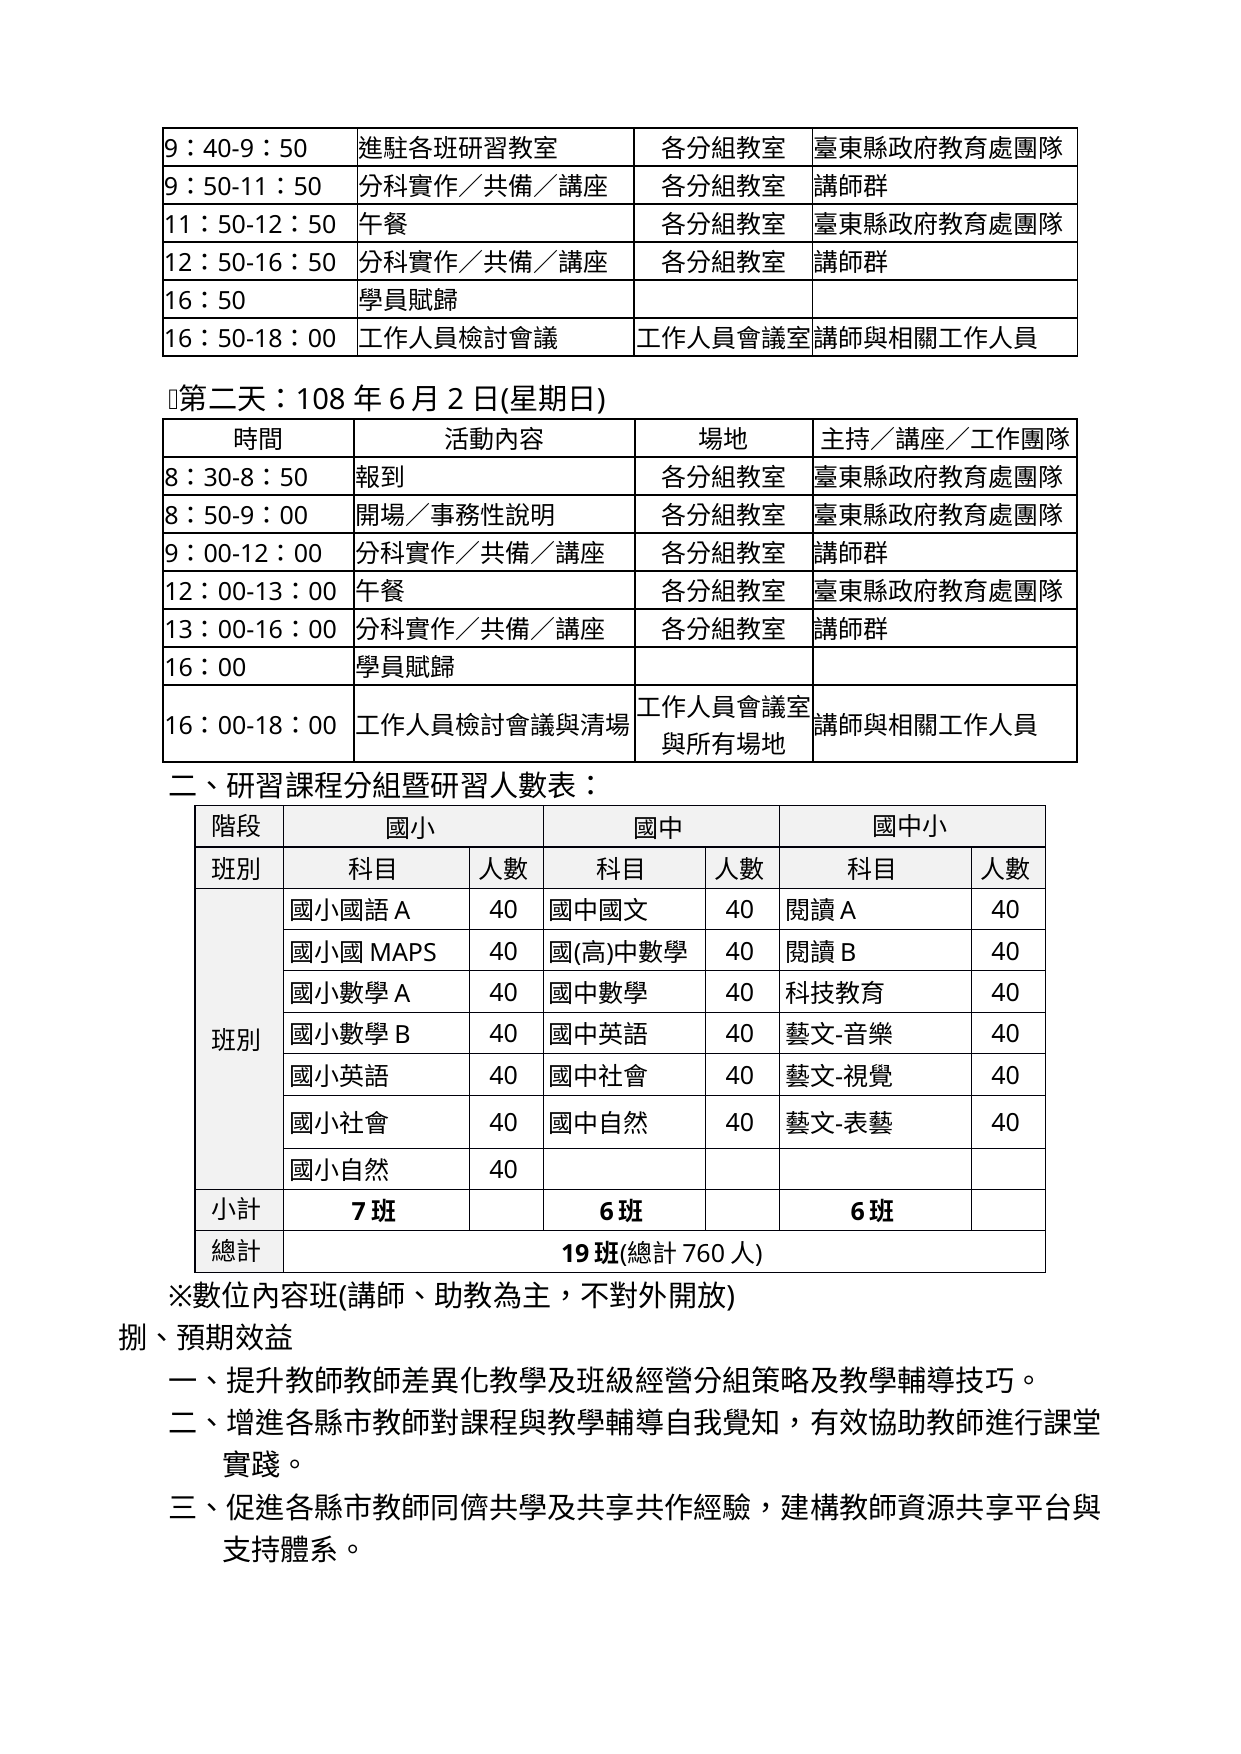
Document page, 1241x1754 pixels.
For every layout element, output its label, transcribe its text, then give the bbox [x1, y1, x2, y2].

table_cell 40 [706, 1054, 779, 1094]
table_cell 分科實作／共備／講座 [358, 167, 633, 203]
table_cell 學員賦歸 [355, 648, 634, 684]
table_cell [813, 281, 1077, 317]
table_cell 40 [470, 889, 543, 929]
table_cell 科技教育 [780, 971, 971, 1012]
table_cell [635, 281, 812, 317]
table_cell 小計 [196, 1190, 283, 1230]
table_cell 國中英語 [544, 1013, 705, 1053]
table_cell 總計 [196, 1231, 283, 1272]
table_cell 7班 [284, 1190, 469, 1230]
table_cell 40 [972, 1054, 1045, 1094]
table_cell 工作人員檢討會議與清場 [355, 686, 634, 761]
table_cell [814, 648, 1076, 684]
table_header 國中小 [780, 806, 1045, 846]
table_cell 國小國MAPS [284, 930, 469, 970]
text 二、研習課程分組暨研習人數表： [168, 763, 1122, 805]
table_cell 9：40-9：50 [164, 129, 357, 165]
table_cell 12：00-13：00 [164, 572, 353, 608]
table_header 主持／講座／工作團隊 [814, 420, 1076, 456]
table_cell 40 [470, 971, 543, 1012]
table_cell 16：50-18：00 [164, 319, 357, 355]
table_cell 分科實作／共備／講座 [355, 610, 634, 646]
table_cell 40 [972, 930, 1045, 970]
table_cell 藝文-音樂 [780, 1013, 971, 1053]
table_cell 科目 [284, 848, 469, 888]
table_header 時間 [164, 420, 353, 456]
table_cell 閱讀B [780, 930, 971, 970]
table_cell 12：50-16：50 [164, 243, 357, 279]
table_cell 藝文-表藝 [780, 1096, 971, 1147]
table_cell [544, 1149, 705, 1189]
text 第二天：108 年 6月 2 日(星期日) [168, 376, 1122, 418]
table_cell 6班 [780, 1190, 971, 1230]
table_cell 各分組教室 [635, 243, 812, 279]
table_cell 40 [972, 971, 1045, 1012]
table_cell 國(高)中數學 [544, 930, 705, 970]
table_cell 閱讀A [780, 889, 971, 929]
table_cell [972, 1149, 1045, 1189]
text 捌、預期效益 [118, 1315, 1122, 1357]
table_cell [470, 1190, 543, 1230]
table_cell 40 [972, 1096, 1045, 1147]
table_cell 科目 [544, 848, 705, 888]
table_cell 進駐各班研習教室 [358, 129, 633, 165]
table_cell 8：30-8：50 [164, 458, 353, 494]
table_cell 40 [470, 1054, 543, 1094]
table_cell 人數 [470, 848, 543, 888]
table_cell 40 [470, 1096, 543, 1147]
table_cell 報到 [355, 458, 634, 494]
table_cell 國小社會 [284, 1096, 469, 1147]
table_cell 國小國語A [284, 889, 469, 929]
table_cell [636, 648, 812, 684]
table_cell 40 [972, 889, 1045, 929]
table_cell 40 [706, 889, 779, 929]
table_cell 班別 [196, 889, 283, 1189]
table_cell 講師與相關工作人員 [813, 319, 1077, 355]
table_cell 40 [972, 1013, 1045, 1053]
table_cell 人數 [706, 848, 779, 888]
table_cell 講師群 [813, 243, 1077, 279]
table_cell 國中自然 [544, 1096, 705, 1147]
table_cell [706, 1149, 779, 1189]
table_cell 各分組教室 [635, 129, 812, 165]
table_cell 6班 [544, 1190, 705, 1230]
table_cell 16：00-18：00 [164, 686, 353, 761]
table_cell 科目 [780, 848, 971, 888]
table_cell 國小英語 [284, 1054, 469, 1094]
table_cell 40 [470, 1013, 543, 1053]
table_cell 國中數學 [544, 971, 705, 1012]
table_cell [972, 1190, 1045, 1230]
table_cell 午餐 [355, 572, 634, 608]
table_cell 40 [706, 1096, 779, 1147]
table_cell 講師群 [814, 610, 1076, 646]
table_cell 各分組教室 [635, 205, 812, 241]
table_cell 講師群 [814, 534, 1076, 570]
table_cell 午餐 [358, 205, 633, 241]
text 二、增進各縣市教師對課程與教學輔導自我覺知，有效協助教師進行課堂實踐。 [168, 1399, 1122, 1484]
table_header 國小 [284, 806, 543, 846]
table_cell 9：00-12：00 [164, 534, 353, 570]
table_cell 8：50-9：00 [164, 496, 353, 532]
table_header 國中 [544, 806, 779, 846]
table_cell 9：50-11：50 [164, 167, 357, 203]
table_cell 分科實作／共備／講座 [355, 534, 634, 570]
table_cell 各分組教室 [636, 572, 812, 608]
table_cell 藝文-視覺 [780, 1054, 971, 1094]
table_cell 人數 [972, 848, 1045, 888]
table_cell 班別 [196, 848, 283, 888]
table_cell [706, 1190, 779, 1230]
table_cell 各分組教室 [636, 458, 812, 494]
table_cell 各分組教室 [635, 167, 812, 203]
table_cell 40 [706, 971, 779, 1012]
table_cell 各分組教室 [636, 610, 812, 646]
table_cell 工作人員檢討會議 [358, 319, 633, 355]
table_cell 19班(總計760人) [284, 1231, 1045, 1272]
table_cell 11：50-12：50 [164, 205, 357, 241]
table_cell 16：50 [164, 281, 357, 317]
text 三、促進各縣市教師同儕共學及共享共作經驗，建構教師資源共享平台與支持體系。 [168, 1484, 1122, 1569]
table_cell 國小數學A [284, 971, 469, 1012]
table_cell 40 [706, 1013, 779, 1053]
table_cell [780, 1149, 971, 1189]
table_header 活動內容 [355, 420, 634, 456]
table_header 場地 [636, 420, 812, 456]
table_cell 臺東縣政府教育處團隊 [814, 496, 1076, 532]
table_cell 16：00 [164, 648, 353, 684]
table_cell 臺東縣政府教育處團隊 [813, 129, 1077, 165]
text 一、提升教師教師差異化教學及班級經營分組策略及教學輔導技巧。 [168, 1357, 1122, 1399]
table_cell 40 [470, 1149, 543, 1189]
table_cell 國中社會 [544, 1054, 705, 1094]
table_cell 40 [706, 930, 779, 970]
table_cell 工作人員會議室 [635, 319, 812, 355]
table_cell 13：00-16：00 [164, 610, 353, 646]
table_cell 開場／事務性說明 [355, 496, 634, 532]
table_cell 40 [470, 930, 543, 970]
table_cell 講師與相關工作人員 [814, 686, 1076, 761]
text ※數位內容班(講師、助教為主，不對外開放) [168, 1273, 1122, 1315]
table_cell 各分組教室 [636, 534, 812, 570]
table_cell 臺東縣政府教育處團隊 [813, 205, 1077, 241]
table_cell 臺東縣政府教育處團隊 [814, 458, 1076, 494]
table_cell 講師群 [813, 167, 1077, 203]
table_header 階段 [196, 806, 283, 846]
table_cell 學員賦歸 [358, 281, 633, 317]
table_cell 國中國文 [544, 889, 705, 929]
table_cell 工作人員會議室 與所有場地 [636, 686, 812, 761]
table_cell 國小自然 [284, 1149, 469, 1189]
table_cell 各分組教室 [636, 496, 812, 532]
table_cell 國小數學B [284, 1013, 469, 1053]
table_cell 分科實作／共備／講座 [358, 243, 633, 279]
table_cell 臺東縣政府教育處團隊 [814, 572, 1076, 608]
